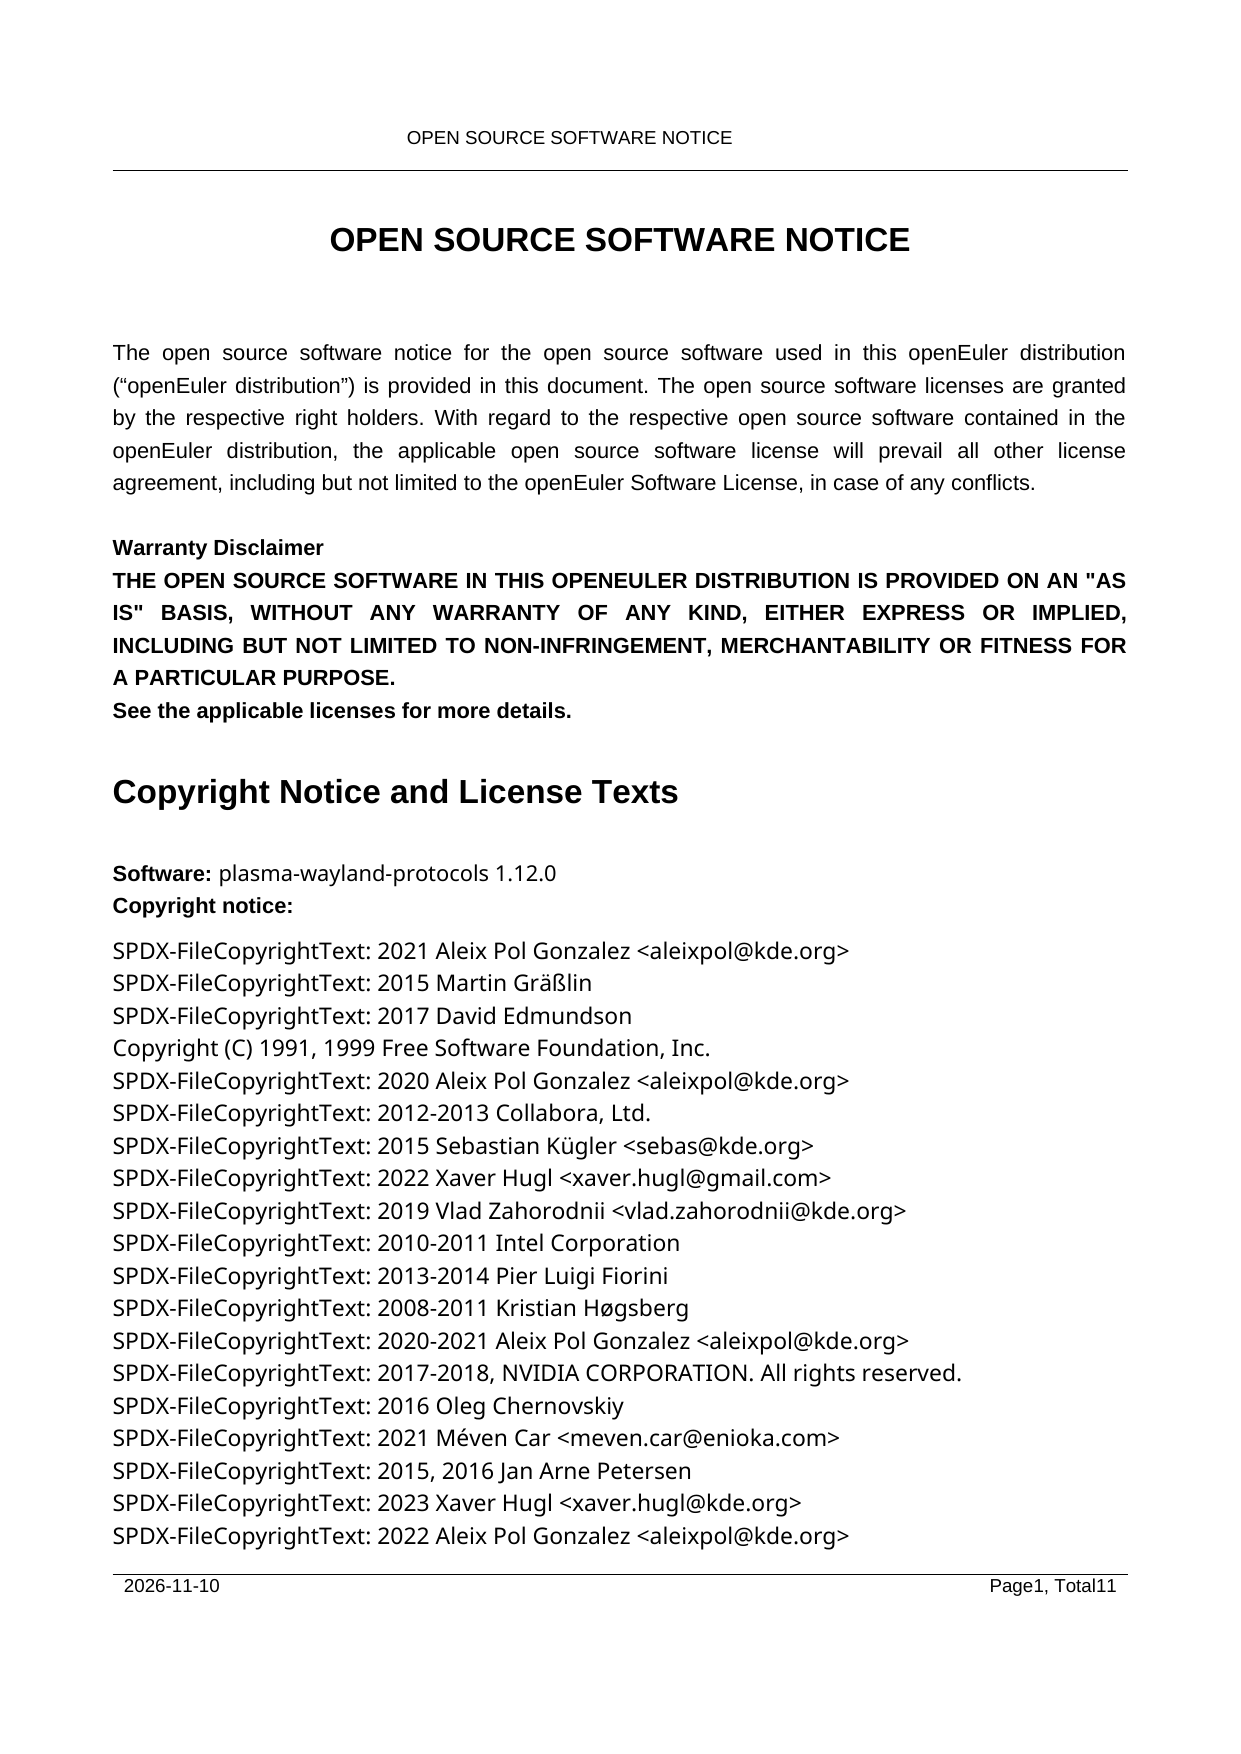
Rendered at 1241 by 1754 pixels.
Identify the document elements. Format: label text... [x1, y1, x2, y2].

text Warranty Disclaimer [112, 531, 1128, 564]
text Copyright notice: [112, 889, 1128, 921]
text The open source software notice for the open source software used in this openEuler distribution (“openEuler distribution”) is provided in this document. The open source software licenses are granted by the respective right holders. With regard to the respective open source software contained in the openEuler distribution, the applicable open source software license will prevail all other license agreement, including but not limited to the openEuler Software License, in case of any conflicts. [112, 336, 1128, 499]
title Software: plasma-wayland-protocols 1.12.0 [112, 856, 1128, 889]
text Copyright Notice and License Texts [112, 759, 1128, 824]
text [112, 934, 1128, 1551]
text OPEN SOURCE SOFTWARE NOTICE [112, 206, 1128, 271]
text THE OPEN SOURCE SOFTWARE IN THIS OPENEULER DISTRIBUTION IS PROVIDED ON AN "AS IS" BASIS, WITHOUT ANY WARRANTY OF ANY KIND, EITHER EXPRESS OR IMPLIED, INCLUDING BUT NOT LIMITED TO NON-INFRINGEMENT, MERCHANTABILITY OR FITNESS FOR A PARTICULAR PURPOSE. See the applicable licenses for more details. [112, 564, 1128, 726]
